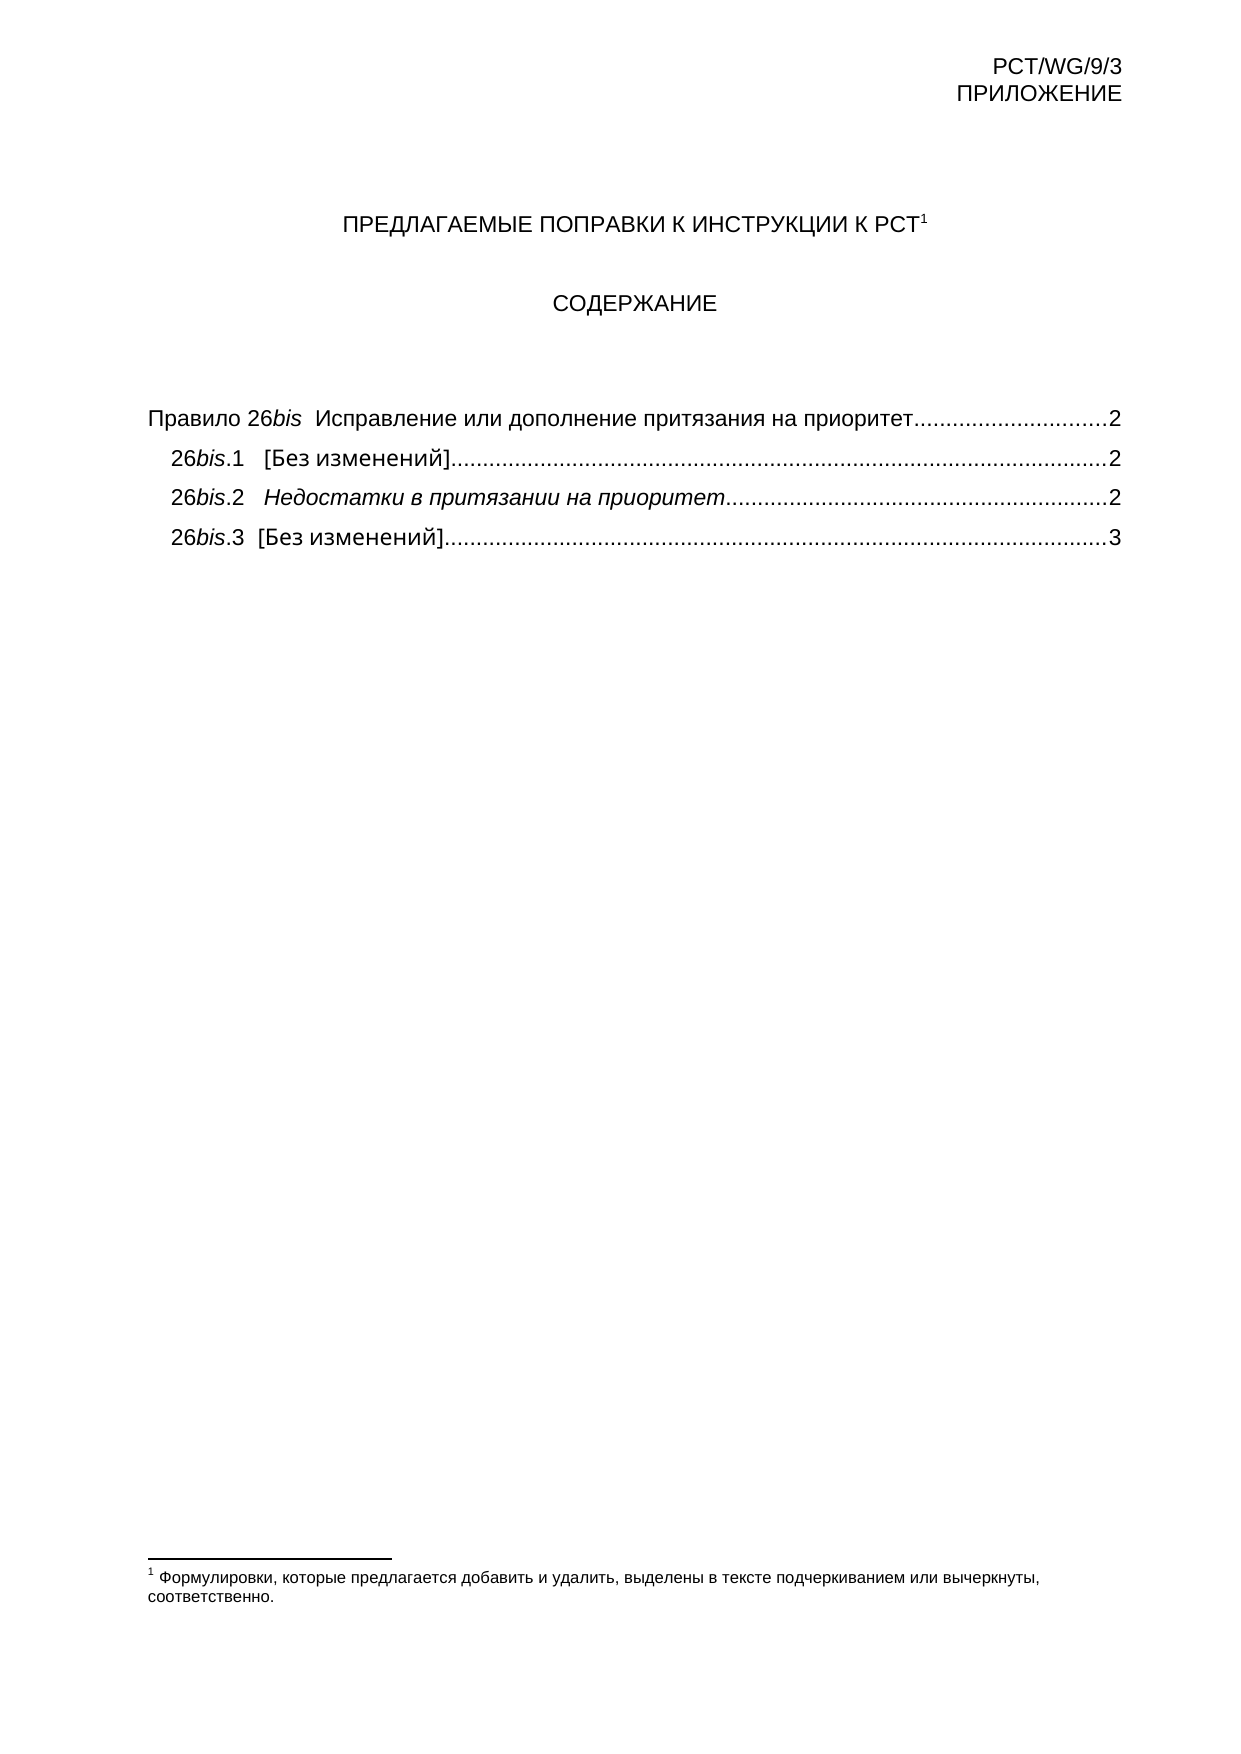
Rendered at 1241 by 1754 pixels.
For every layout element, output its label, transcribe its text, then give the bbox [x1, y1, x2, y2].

text ПРЕДЛАГАЕМЫЕ ПОПРАВКИ К ИНСТРУКЦИИ К PCT [148, 211, 1122, 238]
text СОДЕРЖАНИЕ [148, 290, 1122, 317]
